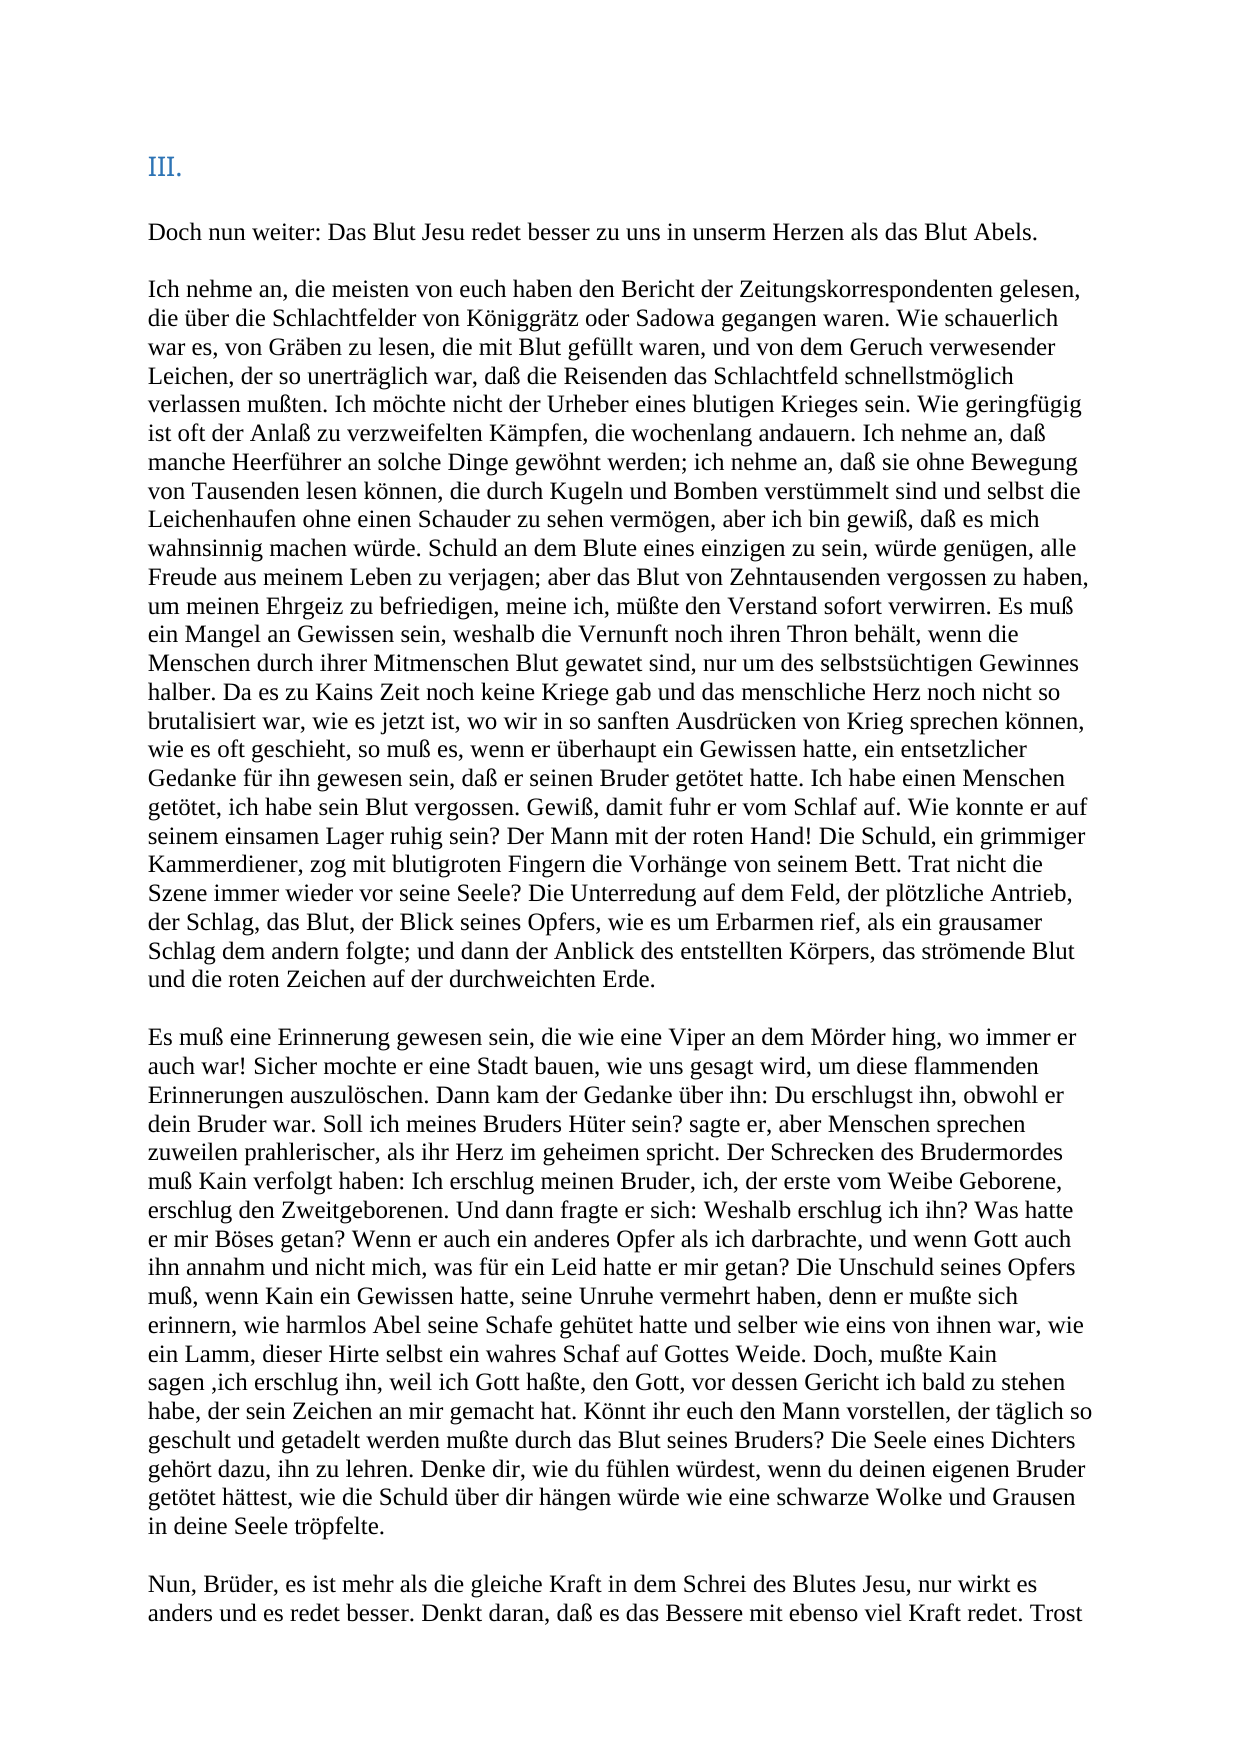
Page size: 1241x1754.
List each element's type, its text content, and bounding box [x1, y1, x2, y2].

text Es muß eine Erinnerung gewesen sein, die wie eine Viper an dem Mörder hing, wo immer er auch war! Sicher mochte er eine Stadt bauen, wie uns gesagt wird, um diese flammenden Erinnerungen auszulöschen. Dann kam der Gedanke über ihn: Du erschlugst ihn, obwohl er dein Bruder war. Soll ich meines Bruders Hüter sein? sagte er, aber Menschen sprechen zuweilen prahlerischer, als ihr Herz im geheimen spricht. Der Schrecken des Brudermordes muß Kain verfolgt haben: Ich erschlug meinen Bruder, ich, der erste vom Weibe Geborene, erschlug den Zweitgeborenen. Und dann fragte er sich: Weshalb erschlug ich ihn? Was hatte er mir Böses getan? Wenn er auch ein anderes Opfer als ich darbrachte, und wenn Gott auch ihn annahm und nicht mich, was für ein Leid hatte er mir getan? Die Unschuld seines Opfers muß, wenn Kain ein Gewissen hatte, seine Unruhe vermehrt haben, denn er mußte sich erinnern, wie harmlos Abel seine Schafe gehütet hatte und selber wie eins von ihnen war, wie ein Lamm, dieser Hirte selbst ein wahres Schaf auf Gottes Weide. Doch, mußte Kain sagen ,ich erschlug ihn, weil ich Gott haßte, den Gott, vor dessen Gericht ich bald zu stehen habe, der sein Zeichen an mir gemacht hat. Könnt ihr euch den Mann vorstellen, der täglich so geschult und getadelt werden mußte durch das Blut seines Bruders? Die Seele eines Dichters gehört dazu, ihn zu lehren. Denke dir, wie du fühlen würdest, wenn du deinen eigenen Bruder getötet hättest, wie die Schuld über dir hängen würde wie eine schwarze Wolke und Grausen in deine Seele tröpfelte. [148, 1022, 1093, 1540]
text Ich nehme an, die meisten von euch haben den Bericht der Zeitungskorrespondenten gelesen, die über die Schlachtfelder von Königgrätz oder Sadowa gegangen waren. Wie schauerlich war es, von Gräben zu lesen, die mit Blut gefüllt waren, und von dem Geruch verwesender Leichen, der so unerträglich war, daß die Reisenden das Schlachtfeld schnellstmöglich verlassen mußten. Ich möchte nicht der Urheber eines blutigen Krieges sein. Wie geringfügig ist oft der Anlaß zu verzweifelten Kämpfen, die wochenlang andauern. Ich nehme an, daß manche Heerführer an solche Dinge gewöhnt werden; ich nehme an, daß sie ohne Bewegung von Tausenden lesen können, die durch Kugeln und Bomben verstümmelt sind und selbst die Leichenhaufen ohne einen Schauder zu sehen vermögen, aber ich bin gewiß, daß es mich wahnsinnig machen würde. Schuld an dem Blute eines einzigen zu sein, würde genügen, alle Freude aus meinem Leben zu verjagen; aber das Blut von Zehntausenden vergossen zu haben, um meinen Ehrgeiz zu befriedigen, meine ich, müßte den Verstand sofort verwirren. Es muß ein Mangel an Gewissen sein, weshalb die Vernunft noch ihren Thron behält, wenn die Menschen durch ihrer Mitmenschen Blut gewatet sind, nur um des selbstsüchtigen Gewinnes halber. Da es zu Kains Zeit noch keine Kriege gab und das menschliche Herz noch nicht so brutalisiert war, wie es jetzt ist, wo wir in so sanften Ausdrücken von Krieg sprechen können, wie es oft geschieht, so muß es, wenn er überhaupt ein Gewissen hatte, ein entsetzlicher Gedanke für ihn gewesen sein, daß er seinen Bruder getötet hatte. Ich habe einen Menschen getötet, ich habe sein Blut vergossen. Gewiß, damit fuhr er vom Schlaf auf. Wie konnte er auf seinem einsamen Lager ruhig sein? Der Mann mit der roten Hand! Die Schuld, ein grimmiger Kammerdiener, zog mit blutigroten Fingern die Vorhänge von seinem Bett. Trat nicht die Szene immer wieder vor seine Seele? Die Unterredung auf dem Feld, der plötzliche Antrieb, der Schlag, das Blut, der Blick seines Opfers, wie es um Erbarmen rief, als ein grausamer Schlag dem andern folgte; und dann der Anblick des entstellten Körpers, das strömende Blut und die roten Zeichen auf der durchweichten Erde. [148, 274, 1093, 993]
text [148, 1569, 1093, 1627]
text Doch nun weiter: Das Blut Jesu redet besser zu uns in unserm Herzen als das Blut Abels. [148, 217, 1093, 245]
subtitle III. [148, 148, 1093, 184]
